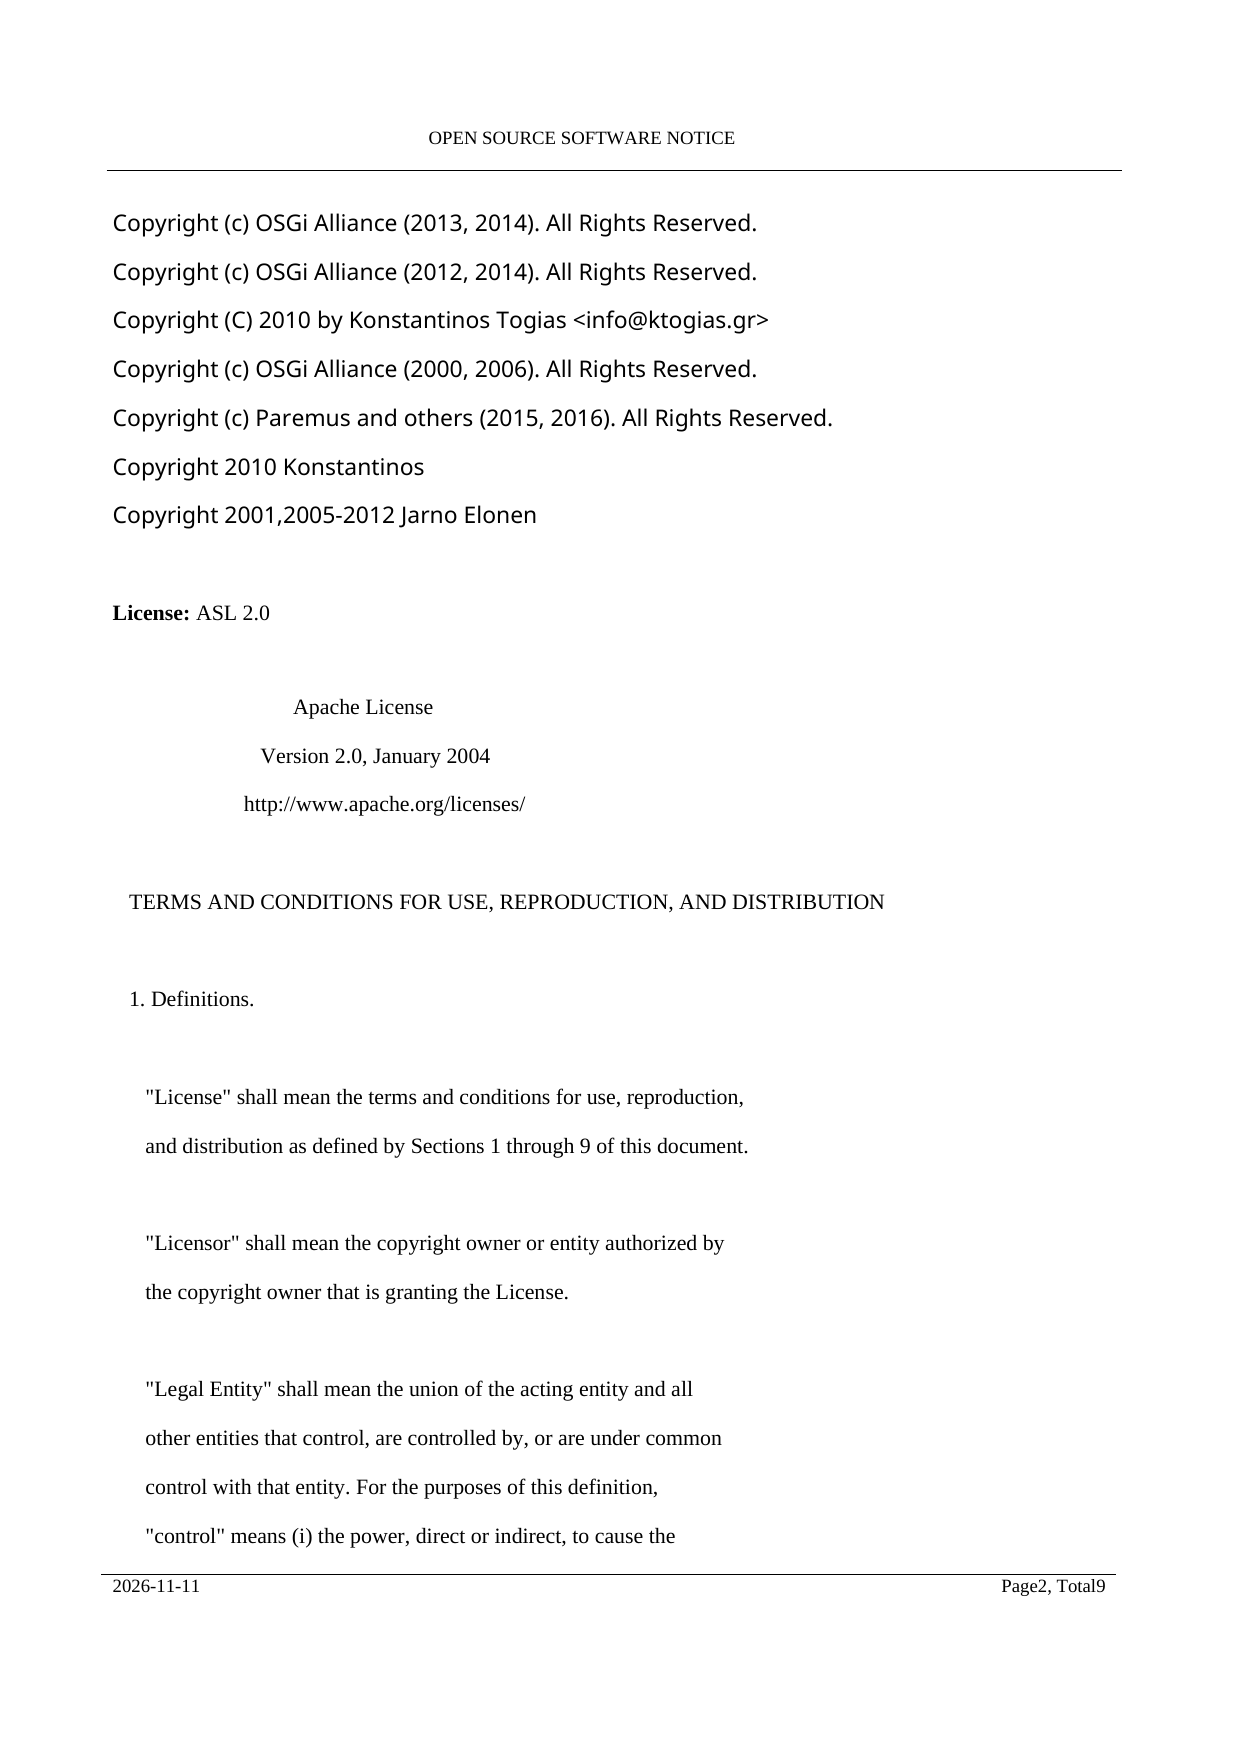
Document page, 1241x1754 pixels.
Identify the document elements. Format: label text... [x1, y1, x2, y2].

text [112, 206, 1128, 580]
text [112, 641, 1128, 1551]
text License: ASL 2.0 [112, 596, 1128, 629]
